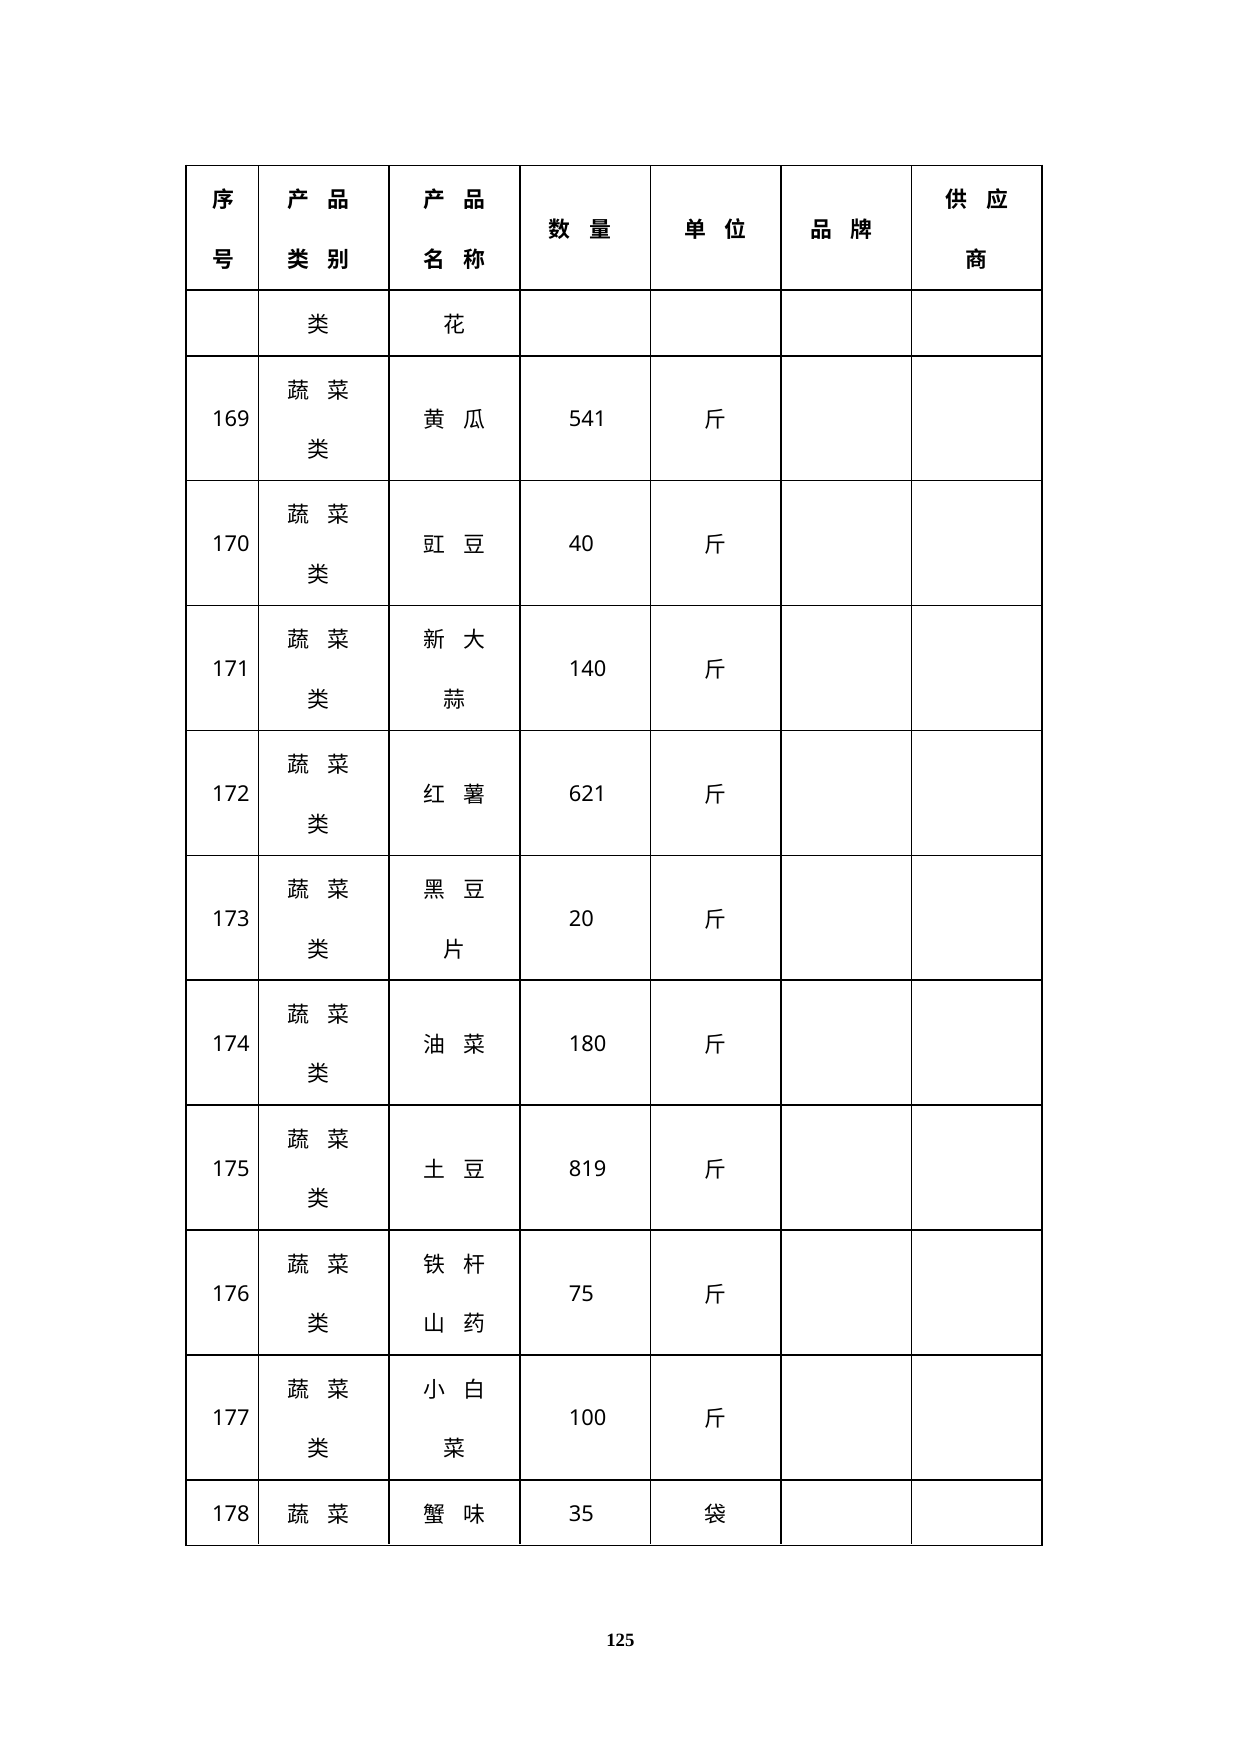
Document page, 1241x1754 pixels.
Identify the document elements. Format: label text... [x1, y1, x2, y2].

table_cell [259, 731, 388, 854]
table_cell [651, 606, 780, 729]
table_header 数量 [521, 166, 650, 289]
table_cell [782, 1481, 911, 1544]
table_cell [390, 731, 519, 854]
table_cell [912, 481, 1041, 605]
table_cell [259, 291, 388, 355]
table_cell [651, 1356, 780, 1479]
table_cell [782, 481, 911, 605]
table_header 产品类别 [259, 166, 388, 289]
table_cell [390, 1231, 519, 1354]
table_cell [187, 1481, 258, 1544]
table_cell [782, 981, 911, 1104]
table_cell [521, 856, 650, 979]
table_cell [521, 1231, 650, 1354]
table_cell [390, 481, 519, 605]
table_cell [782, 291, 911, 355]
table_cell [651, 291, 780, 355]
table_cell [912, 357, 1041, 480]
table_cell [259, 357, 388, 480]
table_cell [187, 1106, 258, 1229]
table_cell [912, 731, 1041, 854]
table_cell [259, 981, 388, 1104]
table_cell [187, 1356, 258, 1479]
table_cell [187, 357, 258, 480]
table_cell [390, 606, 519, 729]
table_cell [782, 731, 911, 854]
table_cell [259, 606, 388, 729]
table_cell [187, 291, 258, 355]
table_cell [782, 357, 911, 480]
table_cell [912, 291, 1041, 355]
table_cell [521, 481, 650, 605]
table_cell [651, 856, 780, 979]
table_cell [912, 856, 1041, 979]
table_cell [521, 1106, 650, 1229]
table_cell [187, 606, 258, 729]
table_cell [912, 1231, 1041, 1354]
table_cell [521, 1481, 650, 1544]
table_header 单位 [651, 166, 780, 289]
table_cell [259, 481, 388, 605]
table_header 供应商 [912, 166, 1041, 289]
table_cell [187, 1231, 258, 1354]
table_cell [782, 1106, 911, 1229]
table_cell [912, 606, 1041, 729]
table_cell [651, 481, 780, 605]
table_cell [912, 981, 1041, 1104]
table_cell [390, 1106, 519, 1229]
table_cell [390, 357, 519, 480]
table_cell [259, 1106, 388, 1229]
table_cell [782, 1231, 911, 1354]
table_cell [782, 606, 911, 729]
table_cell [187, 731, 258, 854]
table_header 品牌 [782, 166, 911, 289]
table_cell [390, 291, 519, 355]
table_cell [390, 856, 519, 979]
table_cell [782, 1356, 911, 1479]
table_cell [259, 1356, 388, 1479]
table_header 产品名称 [390, 166, 519, 289]
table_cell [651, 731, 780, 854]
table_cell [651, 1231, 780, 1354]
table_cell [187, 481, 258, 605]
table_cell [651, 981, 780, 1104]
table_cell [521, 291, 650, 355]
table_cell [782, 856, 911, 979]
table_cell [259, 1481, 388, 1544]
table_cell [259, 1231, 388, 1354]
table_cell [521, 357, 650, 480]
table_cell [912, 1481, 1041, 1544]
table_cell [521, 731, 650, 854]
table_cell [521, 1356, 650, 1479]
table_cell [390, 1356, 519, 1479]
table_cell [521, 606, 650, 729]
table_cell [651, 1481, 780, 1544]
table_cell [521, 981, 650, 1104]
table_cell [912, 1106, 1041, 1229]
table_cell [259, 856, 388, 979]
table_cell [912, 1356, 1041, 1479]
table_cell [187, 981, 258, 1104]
table_header 序号 [187, 166, 258, 289]
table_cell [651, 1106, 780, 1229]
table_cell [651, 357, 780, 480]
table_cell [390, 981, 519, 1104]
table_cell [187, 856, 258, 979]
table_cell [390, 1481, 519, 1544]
